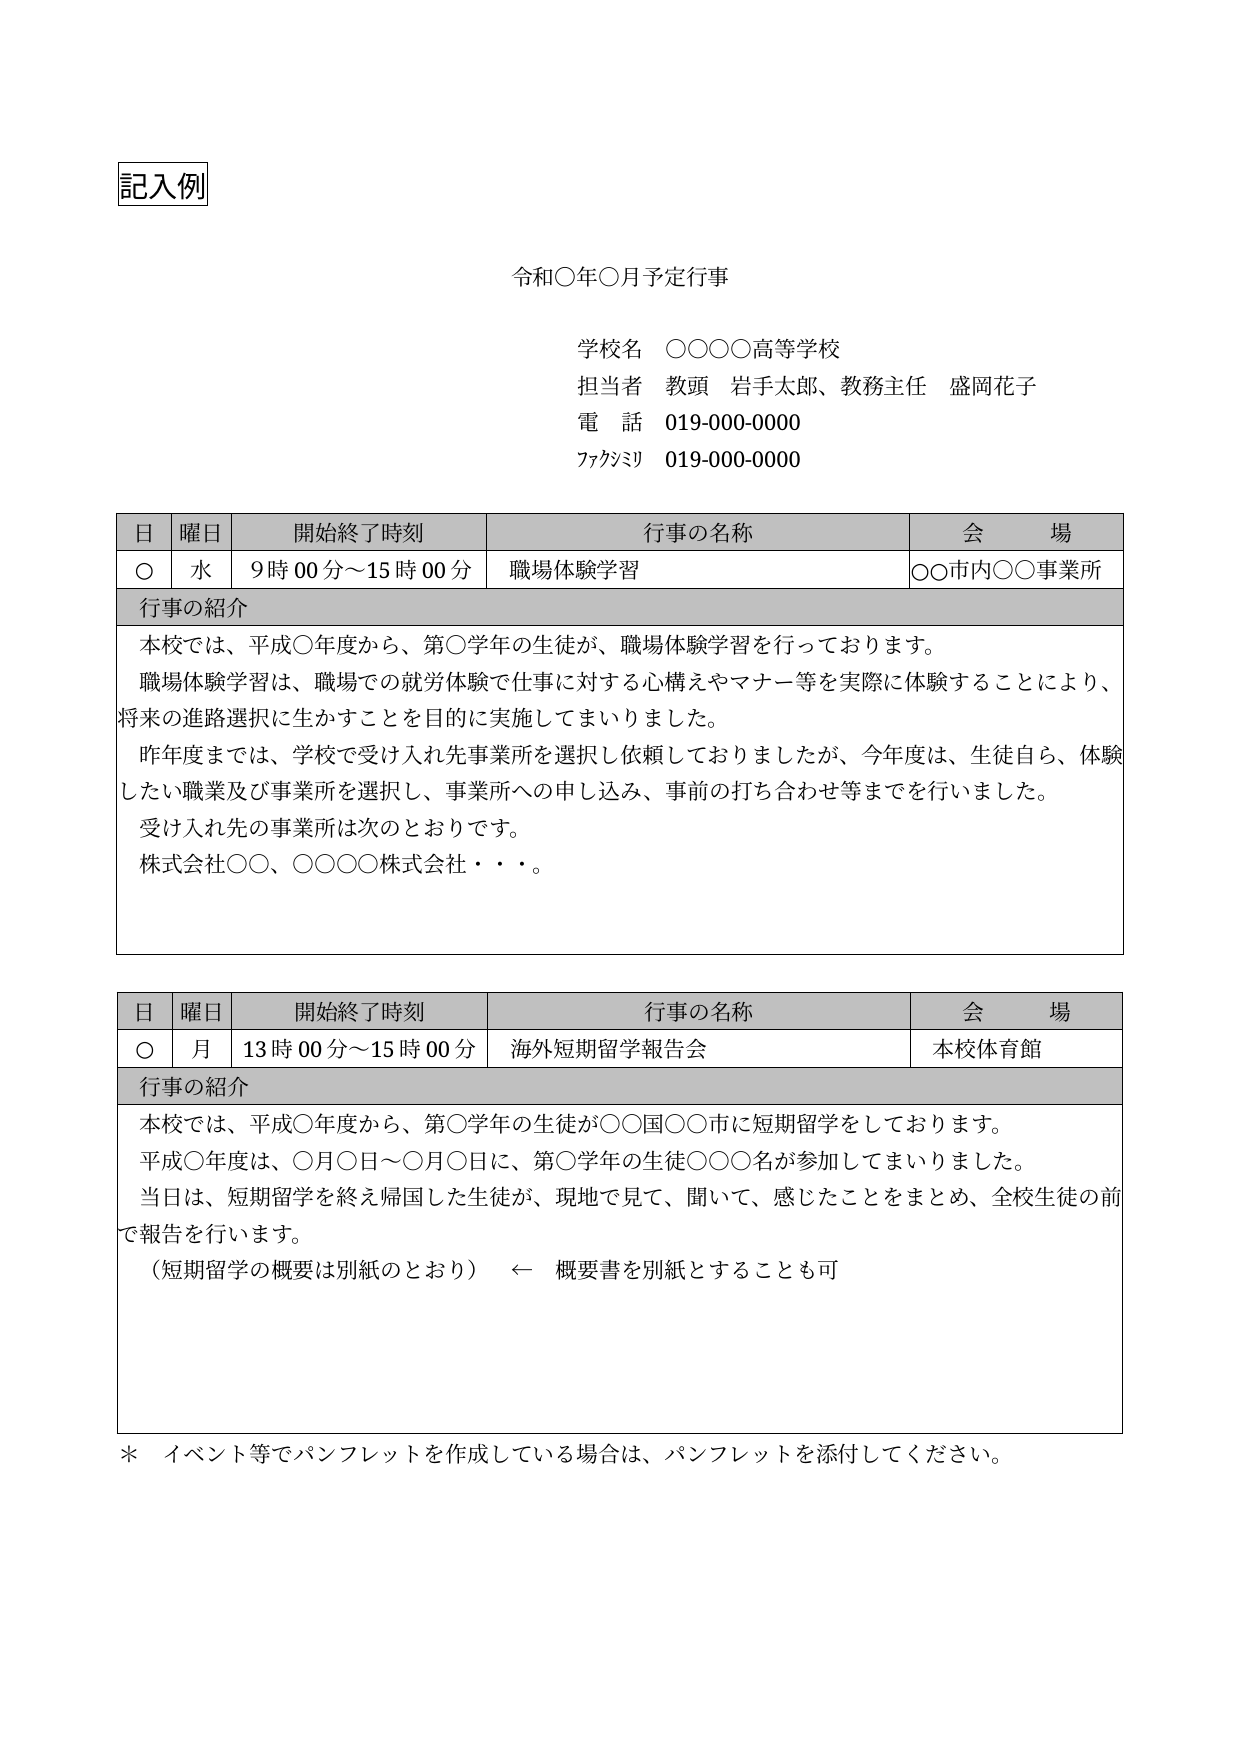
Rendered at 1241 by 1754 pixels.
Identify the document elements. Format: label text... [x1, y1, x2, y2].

table_cell ○○市内○○事業所 [910, 551, 1123, 587]
table_cell 本校では、平成○年度から、第○学年の生徒が○○国○○市に短期留学をしております。 平成○年度は、○月○日～○月○日に、第○学年の生徒○○○名が参加してまいりました。 当日は、短期留学を終え帰国した生徒が、現地で見て、聞いて、感じたことをまとめ、全校生徒の前で報告を行います。 （短期留学の概要は別紙のとおり） ← 概要書を別紙とすることも可 [118, 1105, 1122, 1433]
table_header 開始終了時刻 [232, 514, 486, 550]
table_cell ○ [117, 551, 171, 587]
table_cell ９時00分～15時00分 [232, 551, 486, 587]
table_cell 13時00分～15時00分 [232, 1030, 487, 1067]
table_cell 行事の紹介 [118, 1068, 1122, 1104]
text ﾌｧｸｼﾐﾘ 019-000-0000 [118, 439, 1122, 476]
text 担当者 教頭 岩手太郎、教務主任 盛岡花子 [118, 367, 1122, 403]
text 学校名 ○○○○高等学校 [118, 330, 1122, 367]
table_header 曜日 [173, 993, 231, 1029]
text ＊ イベント等でパンフレットを作成している場合は、パンフレットを添付してください。 [118, 1434, 1122, 1471]
table_header 行事の名称 [488, 993, 910, 1029]
table_header 会 場 [911, 993, 1122, 1029]
table_cell 職場体験学習 [487, 551, 909, 587]
text 令和〇年○月予定行事 [118, 257, 1122, 294]
table_header 曜日 [172, 514, 231, 550]
table_cell ○ [118, 1030, 172, 1067]
table_cell 本校体育館 [911, 1030, 1122, 1067]
table_cell 海外短期留学報告会 [488, 1030, 910, 1067]
table_header 日 [117, 514, 171, 550]
table_cell 月 [173, 1030, 231, 1067]
table_header 開始終了時刻 [232, 993, 487, 1029]
table_cell 水 [172, 551, 231, 587]
table_header 行事の名称 [487, 514, 909, 550]
table_header 日 [118, 993, 172, 1029]
text 電 話 019-000-0000 [118, 403, 1122, 439]
text 記入例 [118, 148, 1122, 221]
table_cell 行事の紹介 [117, 589, 1123, 625]
table_cell 本校では、平成○年度から、第○学年の生徒が、職場体験学習を行っております。 職場体験学習は、職場での就労体験で仕事に対する心構えやマナー等を実際に体験することにより、将来の進路選択に生かすことを目的に実施してまいりました。 昨年度までは、学校で受け入れ先事業所を選択し依頼しておりましたが、今年度は、生徒自ら、体験したい職業及び事業所を選択し、事業所への申し込み、事前の打ち合わせ等までを行いました。 受け入れ先の事業所は次のとおりです。 株式会社○○、○○○○株式会社・・・。 [117, 626, 1123, 954]
table_header 会 場 [910, 514, 1123, 550]
